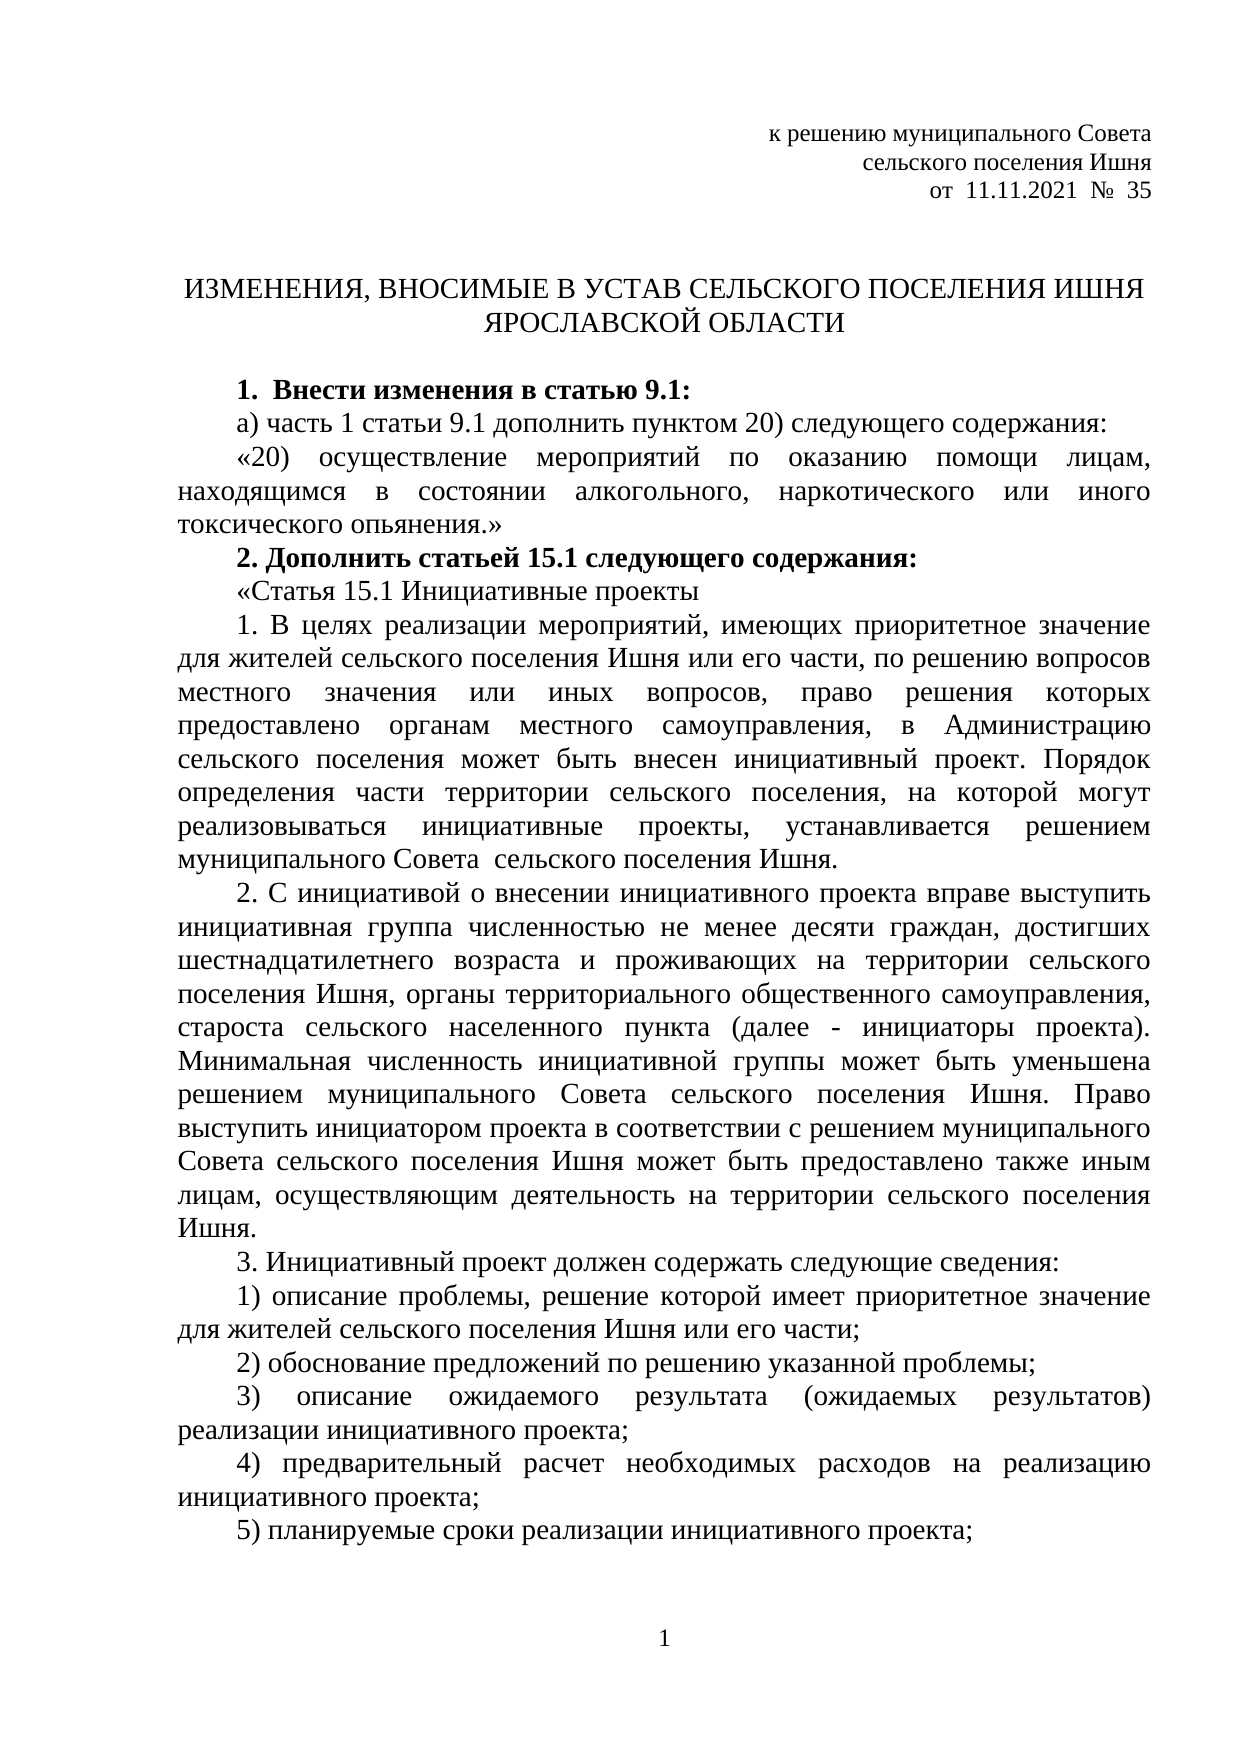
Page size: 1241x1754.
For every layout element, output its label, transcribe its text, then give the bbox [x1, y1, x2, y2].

text 3) описание ожидаемого результата (ожидаемых результатов) реализации инициативного проекта; [177, 1378, 1152, 1445]
title ИЗМЕНЕНИЯ, ВНОСИМЫЕ В УСТАВ СЕЛЬСКОГО ПОСЕЛЕНИЯ ИШНЯ ЯРОСЛАВСКОЙ ОБЛАСТИ [177, 271, 1152, 338]
text «Статья 15.1 Инициативные проекты [177, 573, 1152, 607]
text 2. Дополнить статьей 15.1 следующего содержания: [177, 540, 1152, 573]
text сельского поселения Ишня [177, 147, 1152, 176]
text а) часть 1 статьи 9.1 дополнить пунктом 20) следующего содержания: [177, 406, 1152, 439]
text 1. Внести изменения в статью 9.1: [177, 372, 1152, 406]
text 2) обоснование предложений по решению указанной проблемы; [177, 1345, 1152, 1378]
text 4) предварительный расчет необходимых расходов на реализацию инициативного проекта; [177, 1445, 1152, 1512]
text 1) описание проблемы, решение которой имеет приоритетное значение для жителей сельского поселения Ишня или его части; [177, 1278, 1152, 1345]
text 2. С инициативой о внесении инициативного проекта вправе выступить инициативная группа численностью не менее десяти граждан, достигших шестнадцатилетнего возраста и проживающих на территории сельского поселения Ишня, органы территориального общественного самоуправления, староста сельского населенного пункта (далее - инициаторы проекта). Минимальная численность инициативной группы может быть уменьшена решением муниципального Совета сельского поселения Ишня. Право выступить инициатором проекта в соответствии с решением муниципального Совета сельского поселения Ишня может быть предоставлено также иным лицам, осуществляющим деятельность на территории сельского поселения Ишня. [177, 875, 1152, 1244]
text к решению муниципального Совета [177, 118, 1152, 147]
text 5) планируемые сроки реализации инициативного проекта; [177, 1512, 1152, 1546]
text от 11.11.2021 № 35 [177, 176, 1152, 204]
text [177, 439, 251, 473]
text «20) осуществление мероприятий по оказанию помощи лицам, находящимся в состоянии алкогольного, наркотического или иного токсического опьянения.» [488, 506, 1152, 540]
text 3. Инициативный проект должен содержать следующие сведения: [177, 1244, 1152, 1278]
text 1. В целях реализации мероприятий, имеющих приоритетное значение для жителей сельского поселения Ишня или его части, по решению вопросов местного значения или иных вопросов, право решения которых предоставлено органам местного самоуправления, в Администрацию сельского поселения может быть внесен инициативный проект. Порядок определения части территории сельского поселения, на которой могут реализовываться инициативные проекты, устанавливается решением муниципального Совета сельского поселения Ишня. [177, 607, 1152, 875]
